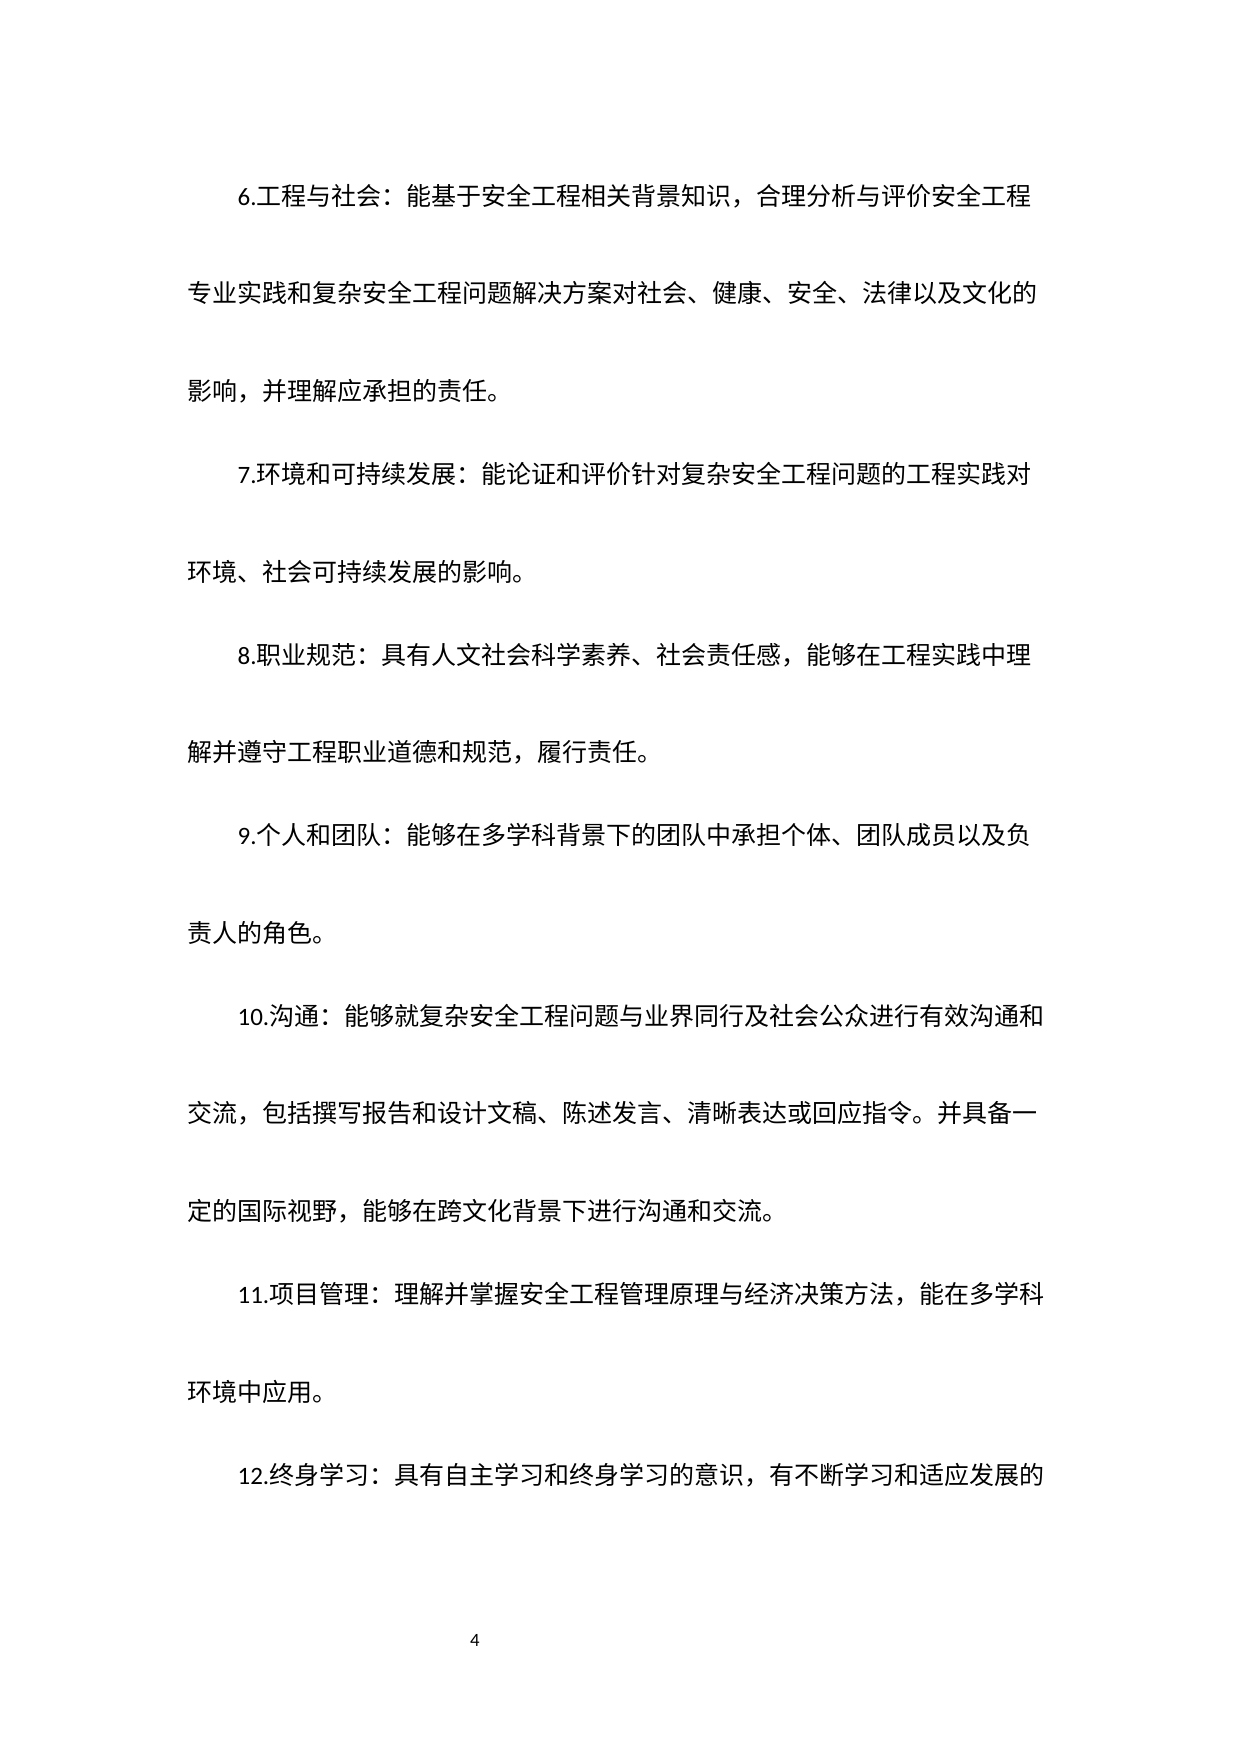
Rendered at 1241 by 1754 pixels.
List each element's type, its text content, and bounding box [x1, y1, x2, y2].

text 8.职业规范：具有人文社会科学素养、社会责任感，能够在工程实践中理解并遵守工程职业道德和规范，履行责任。 [187, 621, 1053, 783]
text 11.项目管理：理解并掌握安全工程管理原理与经济决策方法，能在多学科环境中应用。 [187, 1260, 1053, 1423]
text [187, 1441, 1053, 1506]
text 6.工程与社会：能基于安全工程相关背景知识，合理分析与评价安全工程专业实践和复杂安全工程问题解决方案对社会、健康、安全、法律以及文化的影响，并理解应承担的责任。 [187, 162, 1053, 422]
text 7.环境和可持续发展：能论证和评价针对复杂安全工程问题的工程实践对环境、社会可持续发展的影响。 [187, 440, 1053, 603]
text 9.个人和团队：能够在多学科背景下的团队中承担个体、团队成员以及负责人的角色。 [187, 801, 1053, 964]
text 10.沟通：能够就复杂安全工程问题与业界同行及社会公众进行有效沟通和交流，包括撰写报告和设计文稿、陈述发言、清晰表达或回应指令。并具备一定的国际视野，能够在跨文化背景下进行沟通和交流。 [187, 982, 1053, 1242]
